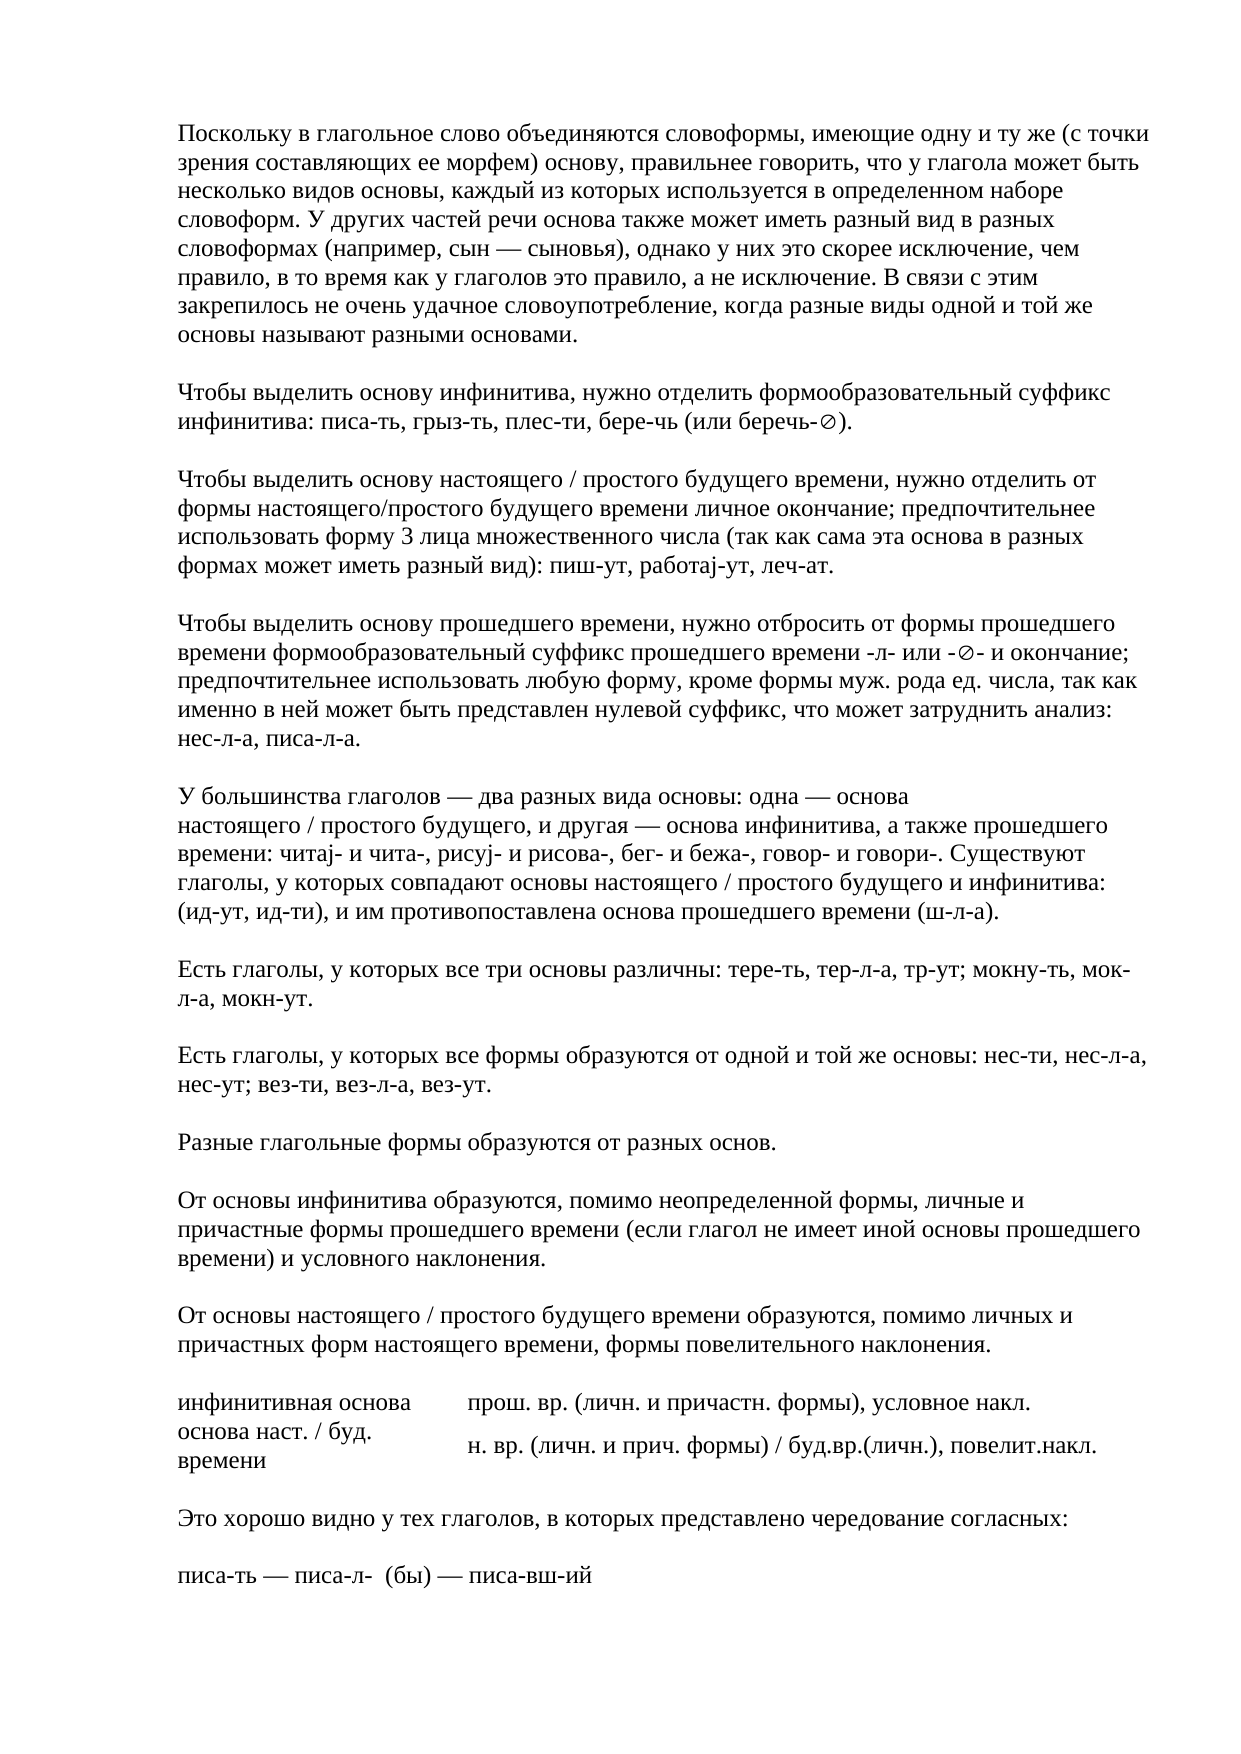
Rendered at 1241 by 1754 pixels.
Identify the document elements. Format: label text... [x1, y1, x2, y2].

text Есть глаголы, у которых все три основы различны: тере-ть, тер-л-а, тр-ут; мокну-ть, мок-л-а, мокн-ут. [177, 954, 1152, 1011]
table_header инфинитивная основа [177, 1387, 467, 1416]
text Поскольку в глагольное слово объединяются словоформы, имеющие одну и ту же (с точки зрения составляющих ее морфем) основу, правильнее говорить, что у глагола может быть несколько видов основы, каждый из которых используется в определенном наборе словоформ. У других частей речи основа также может иметь разный вид в разных словоформах (например, сын — сыновья), однако у них это скорее исключение, чем правило, в то время как у глаголов это правило, а не исключение. В связи с этим закрепилось не очень удачное словоупотребление, когда разные виды одной и той же основы называют разными основами. [177, 118, 1152, 348]
table_cell н. вр. (личн. и прич. формы) / буд.вр.(личн.), повелит.накл. [468, 1416, 1098, 1473]
text Разные глагольные формы образуются от разных основ. [177, 1127, 1152, 1156]
table_cell основа наст. / буд. времени [177, 1416, 467, 1473]
text Есть глаголы, у которых все формы образуются от одной и той же основы: нес-ти, нес-л-а, нес-ут; вез-ти, вез-л-а, вез-ут. [177, 1041, 1152, 1098]
text У большинства глаголов — два разных вида основы: одна — основа настоящего / простого будущего, и другая — основа инфинитива, а также прошедшего времени: читаj- и чита-, рисуj- и рисова-, бег- и бежа-, говор- и говори-. Существуют глаголы, у которых совпадают основы настоящего / простого будущего и инфинитива: (ид-ут, ид-ти), и им противопоставлена основа прошедшего времени (ш-л-а). [177, 781, 1152, 925]
text писа-ть — писа-л- (бы) — писа-вш-ий [177, 1561, 1152, 1589]
text От основы инфинитива образуются, помимо неопределенной формы, личные и причастные формы прошедшего времени (если глагол не имеет иной основы прошедшего времени) и условного наклонения. [177, 1185, 1152, 1271]
text Чтобы выделить основу настоящего / простого будущего времени, нужно отделить от формы настоящего/простого будущего времени личное окончание; предпочтительнее использовать форму 3 лица множественного числа (так как сама эта основа в разных формах может иметь разный вид): пиш-ут, работаj-ут, леч-ат. [177, 464, 1152, 579]
text Чтобы выделить основу прошедшего времени, нужно отбросить от формы прошедшего времени формообразовательный суффикс прошедшего времени -л- или -- и окончание; предпочтительнее использовать любую форму, кроме формы муж. рода ед. числа, так как именно в ней может быть представлен нулевой суффикс, что может затруднить анализ: нес-л-а, писа-л-а. [177, 608, 1152, 752]
text Это хорошо видно у тех глаголов, в которых представлено чередование согласных: [177, 1503, 1152, 1531]
text Чтобы выделить основу инфинитива, нужно отделить формообразовательный суффикс инфинитива: писа-ть, грыз-ть, плес-ти, бере-чь (или беречь-). [177, 377, 1152, 435]
table_header прош. вр. (личн. и причастн. формы), условное накл. [468, 1387, 1098, 1416]
text От основы настоящего / простого будущего времени образуются, помимо личных и причастных форм настоящего времени, формы повелительного наклонения. [177, 1301, 1152, 1358]
